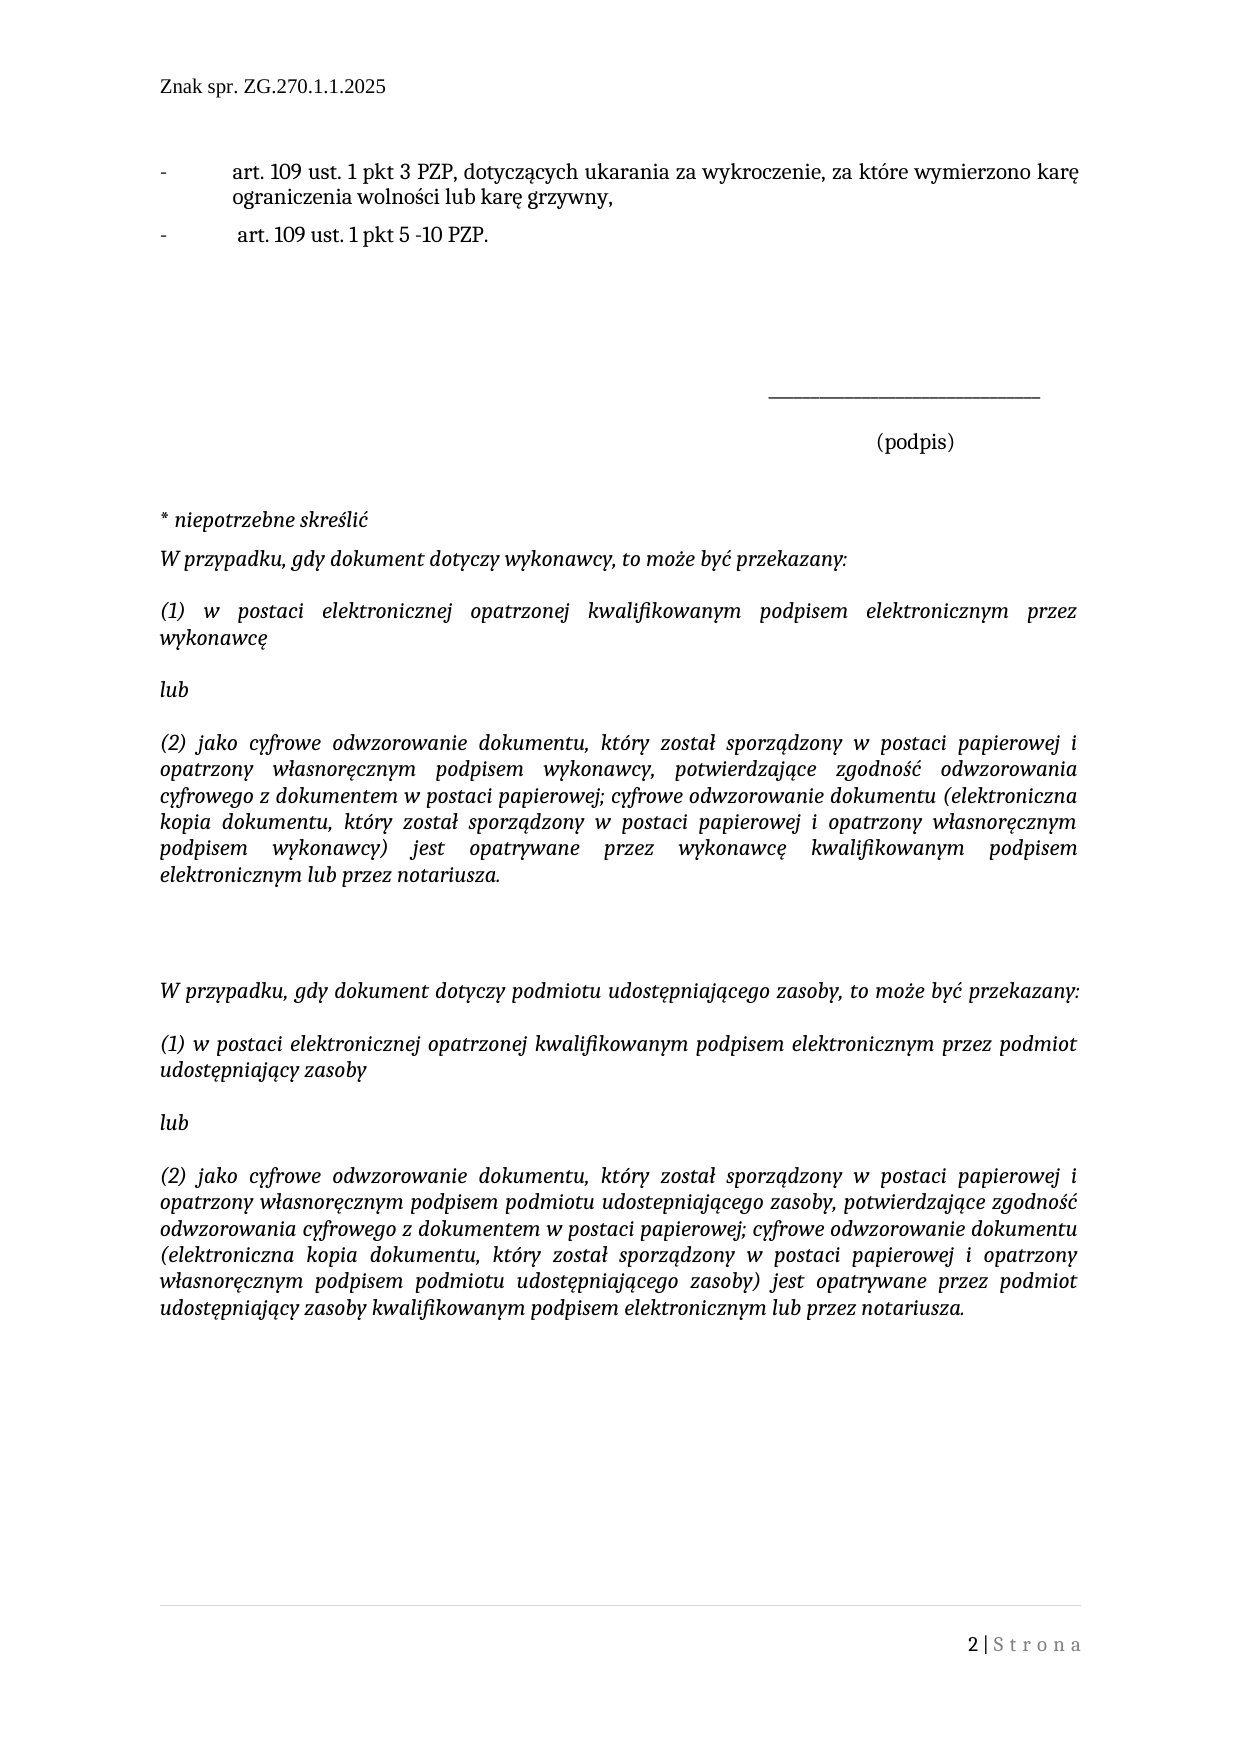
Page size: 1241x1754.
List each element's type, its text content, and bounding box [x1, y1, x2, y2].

text * niepotrzebne skreślić [159, 506, 1081, 533]
text - art. 109 ust. 1 pkt 3 PZP, dotyczących ukarania za wykroczenie, za które wymierzono karę ograniczenia wolności lub karę grzywny, [159, 159, 1081, 209]
text W przypadku, gdy dokument dotyczy podmiotu udostępniającego zasoby, to może być przekazany: (1) w postaci elektronicznej opatrzonej kwalifikowanym podpisem elektronicznym przez podmiot udostępniający zasoby lub (2) jako cyfrowe odwzorowanie dokumentu, który został sporządzony w postaci papierowej i opatrzony własnoręcznym podpisem podmiotu udostepniającego zasoby, potwierdzające zgodność odwzorowania cyfrowego z dokumentem w postaci papierowej; cyfrowe odwzorowanie dokumentu (elektroniczna kopia dokumentu, który został sporządzony w postaci papierowej i opatrzony własnoręcznym podpisem podmiotu udostępniającego zasoby) jest opatrywane przez podmiot udostępniający zasoby kwalifikowanym podpisem elektronicznym lub przez notariusza. [159, 978, 1081, 1321]
text W przypadku, gdy dokument dotyczy wykonawcy, to może być przekazany: (1) w postaci elektronicznej opatrzonej kwalifikowanym podpisem elektronicznym przez wykonawcę lub (2) jako cyfrowe odwzorowanie dokumentu, który został sporządzony w postaci papierowej i opatrzony własnoręcznym podpisem wykonawcy, potwierdzające zgodność odwzorowania cyfrowego z dokumentem w postaci papierowej; cyfrowe odwzorowanie dokumentu (elektroniczna kopia dokumentu, który został sporządzony w postaci papierowej i opatrzony własnoręcznym podpisem wykonawcy) jest opatrywane przez wykonawcę kwalifikowanym podpisem elektronicznym lub przez notariusza. [159, 545, 1081, 888]
text - art. 109 ust. 1 pkt 5 -10 PZP. [159, 222, 1081, 247]
text ________________________________ (podpis) [750, 376, 1081, 455]
